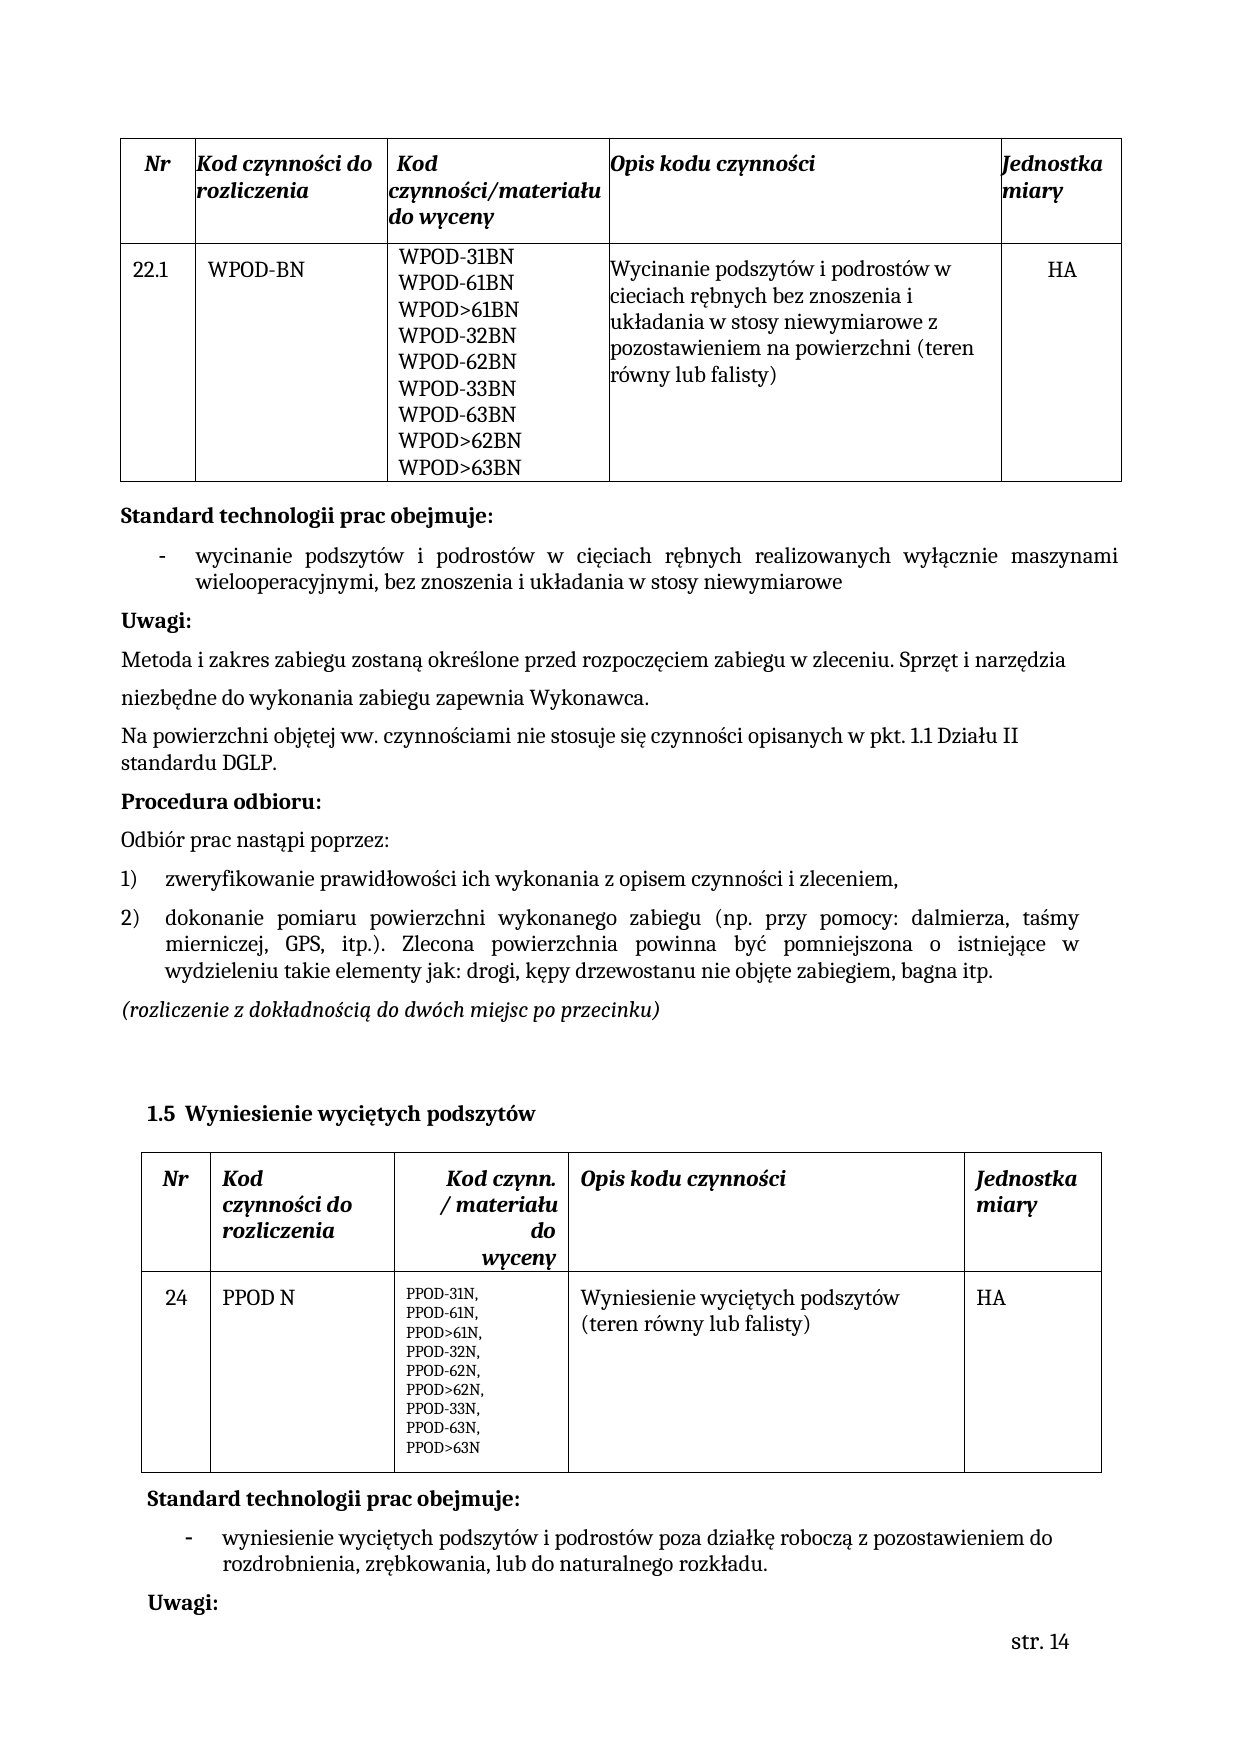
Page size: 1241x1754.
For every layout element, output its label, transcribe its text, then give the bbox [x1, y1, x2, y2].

list zweryfikowanie prawidłowości ich wykonania z opisem czynności i zleceniem, [121, 866, 1119, 892]
table_header Jednostka miary [1002, 139, 1121, 243]
subtitle Uwagi: [147, 1590, 1119, 1616]
table_header Kod czynności/materiału do wyceny [388, 139, 609, 243]
text Na powierzchni objętej ww. czynnościami nie stosuje się czynności opisanych w pkt. 1.1 Działu II standardu DGLP. [121, 723, 1082, 776]
table_header Opis kodu czynności [569, 1153, 964, 1271]
list wycinanie podszytów i podrostów w cięciach rębnych realizowanych wyłącznie maszynami wielooperacyjnymi, bez znoszenia i układania w stosy niewymiarowe [158, 542, 1119, 595]
table_header Nr [142, 1153, 210, 1271]
subtitle Uwagi: [121, 608, 1119, 634]
table_header Kod czynności do rozliczenia [196, 139, 387, 243]
table_header Opis kodu czynności [610, 139, 1001, 243]
list wyniesienie wyciętych podszytów i podrostów poza działkę roboczą z pozostawieniem do rozdrobnienia, zrębkowania, lub do naturalnego rozkładu. [185, 1525, 1092, 1577]
table_cell HA [1002, 244, 1121, 481]
text Standard technologii prac obejmuje: [147, 1486, 1119, 1512]
table_cell 22.1 [121, 244, 195, 481]
table_cell PPOD-31N, PPOD-61N, PPOD>61N, PPOD-32N, PPOD-62N, PPOD>62N, PPOD-33N, PPOD-63N, PPOD>63N [395, 1272, 568, 1472]
table_header Jednostka miary [965, 1153, 1101, 1271]
table_header Kod czynności do rozliczenia [211, 1153, 394, 1271]
text Standard technologii prac obejmuje: [121, 503, 1119, 529]
list dokonanie pomiaru powierzchni wykonanego zabiegu (np. przy pomocy: dalmierza, taśmy mierniczej, GPS, itp.). Zlecona powierzchnia powinna być pomniejszona o istniejące w wydzieleniu takie elementy jak: drogi, kępy drzewostanu nie objęte zabiegiem, bagna itp. [121, 905, 1080, 984]
text Metoda i zakres zabiegu zostaną określone przed rozpoczęciem zabiegu w zleceniu. Sprzęt i narzędzia niezbędne do wykonania zabiegu zapewnia Wykonawca. [121, 647, 1090, 711]
subtitle Procedura odbioru: [121, 788, 1119, 815]
table_cell 24 [142, 1272, 210, 1472]
table_cell PPOD N [211, 1272, 394, 1472]
table_cell Wycinanie podszytów i podrostów w cieciach rębnych bez znoszenia i układania w stosy niewymiarowe z pozostawieniem na powierzchni (teren równy lub falisty) [610, 244, 1001, 481]
subtitle Wyniesienie wyciętych podszytów [147, 1101, 1119, 1127]
table_cell WPOD-31BN WPOD-61BN WPOD>61BN WPOD-32BN WPOD-62BN WPOD-33BN WPOD-63BN WPOD>62BN WPOD>63BN [388, 244, 609, 481]
table_header Kod czynn. / materiału do wyceny [395, 1153, 568, 1271]
table_cell Wyniesienie wyciętych podszytów (teren równy lub falisty) [569, 1272, 964, 1472]
table_cell WPOD-BN [196, 244, 387, 481]
table_cell HA [965, 1272, 1101, 1472]
table_header Nr [121, 139, 195, 243]
text (rozliczenie z dokładnością do dwóch miejsc po przecinku) [121, 996, 1119, 1023]
text Odbiór prac nastąpi poprzez: [121, 827, 1119, 853]
